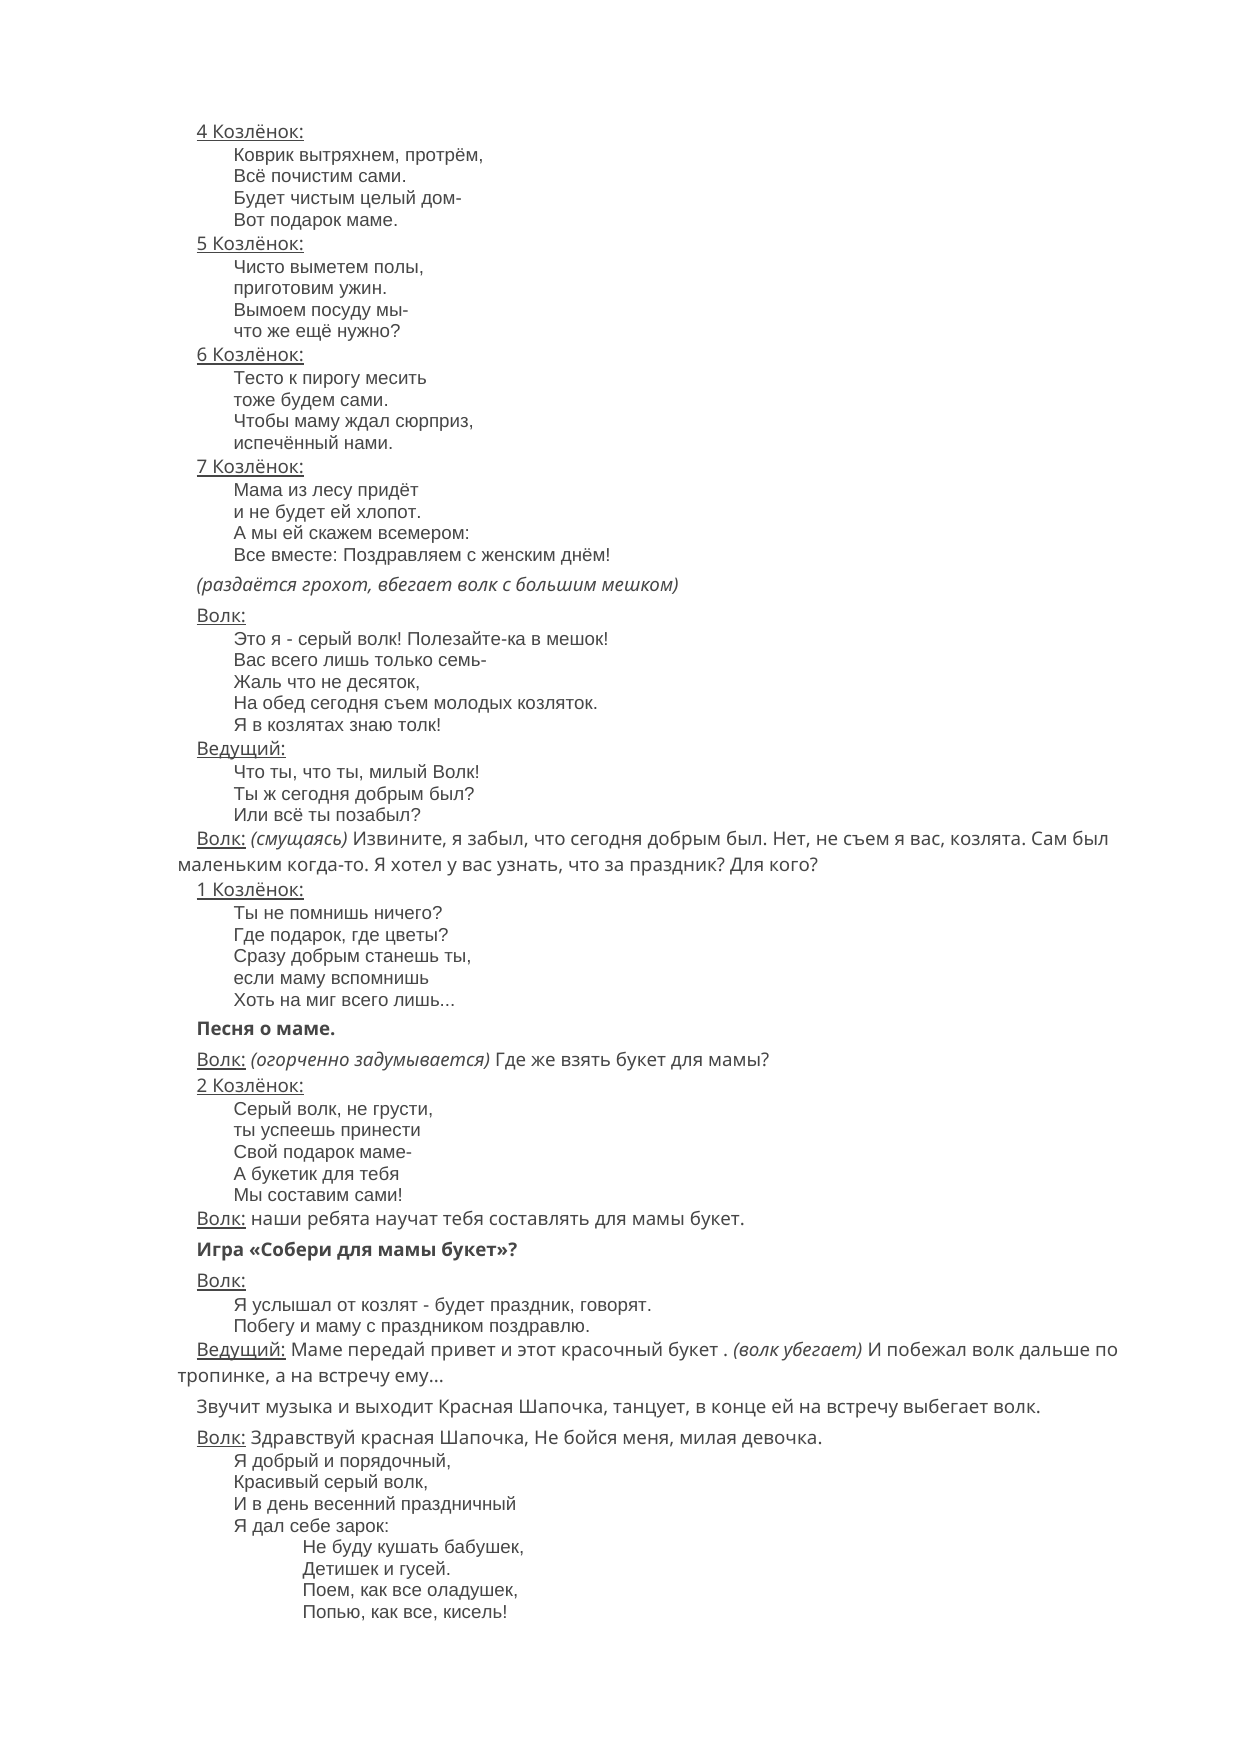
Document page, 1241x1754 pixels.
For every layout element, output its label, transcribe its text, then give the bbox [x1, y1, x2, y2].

text Или всё ты позабыл? [233, 804, 1096, 826]
text Поем, как все оладушек, [302, 1579, 1026, 1601]
text Ты ж сегодня добрым был? [233, 782, 1096, 804]
text Красивый серый волк, [233, 1471, 1096, 1493]
text Где подарок, где цветы? [233, 924, 1096, 945]
text Я дал себе зарок: [233, 1514, 1096, 1536]
text 5 Козлёнок: [177, 230, 1152, 255]
text Волк: (огорченно задумывается) Где же взять букет для мамы? [177, 1047, 1152, 1072]
text Что ты, что ты, милый Волк! [233, 761, 1096, 782]
text Чтобы маму ждал сюрприз, [233, 410, 1096, 432]
text Вымоем посуду мы- [233, 298, 1096, 320]
text Серый волк, не грусти, [233, 1098, 1096, 1119]
text Ты не помнишь ничего? [233, 902, 1096, 924]
text Волк: наши ребята научат тебя составлять для мамы букет. [177, 1206, 1152, 1231]
text (раздаётся грохот, вбегает волк с большим мешком) [177, 571, 1152, 596]
text если маму вспомнишь [233, 967, 1096, 988]
text Жаль что не десяток, [233, 671, 1096, 692]
text Тесто к пирогу месить [233, 367, 1096, 389]
text испечённый нами. [233, 432, 1096, 453]
text Мы составим сами! [233, 1184, 1096, 1206]
text Песня о маме. [177, 1016, 1152, 1041]
text Свой подарок маме- [233, 1141, 1096, 1162]
text А букетик для тебя [233, 1162, 1096, 1184]
text Игра «Собери для мамы букет»? [177, 1237, 1152, 1262]
text Попью, как все, кисель! [302, 1601, 1026, 1622]
text Волк: (смущаясь) Извините, я забыл, что сегодня добрым был. Нет, не съем я вас, козлята. Сам был маленьким когда-то. Я хотел у вас узнать, что за праздник? Для кого? [177, 826, 1152, 877]
text Звучит музыка и выходит Красная Шапочка, танцует, в конце ей на встречу выбегает волк. [177, 1393, 1152, 1419]
text Волк: [177, 602, 1152, 627]
text приготовим ужин. [233, 277, 1096, 298]
text Чисто выметем полы, [233, 255, 1096, 277]
text И в день весенний праздничный [233, 1493, 1096, 1514]
text Хоть на миг всего лишь... [233, 988, 1096, 1010]
text Ведущий: Маме передай привет и этот красочный букет . (волк убегает) И побежал волк дальше по тропинке, а на встречу ему... [177, 1336, 1152, 1387]
text 2 Козлёнок: [177, 1072, 1152, 1098]
text Все вместе: Поздравляем с женским днём! [233, 544, 1096, 565]
text Мама из лесу придёт [233, 479, 1096, 501]
text Не буду кушать бабушек, [302, 1536, 1026, 1558]
text Всё почистим сами. [233, 165, 1096, 187]
text Волк: [177, 1268, 1152, 1293]
text Вас всего лишь только семь- [233, 649, 1096, 671]
text 1 Козлёнок: [177, 877, 1152, 902]
text На обед сегодня съем молодых козляток. [233, 692, 1096, 714]
text Коврик вытряхнем, протрём, [233, 144, 1096, 165]
text А мы ей скажем всемером: [233, 522, 1096, 544]
text и не будет ей хлопот. [233, 501, 1096, 522]
text 7 Козлёнок: [177, 453, 1152, 479]
text что же ещё нужно? [233, 320, 1096, 342]
text Сразу добрым станешь ты, [233, 945, 1096, 967]
text тоже будем сами. [233, 389, 1096, 410]
text Детишек и гусей. [302, 1558, 1026, 1579]
text ты успеешь принести [233, 1119, 1096, 1141]
text Побегу и маму с праздником поздравлю. [233, 1315, 1096, 1336]
text Волк: Здравствуй красная Шапочка, Не бойся меня, милая девочка. [177, 1424, 1152, 1450]
text Я в козлятах знаю толк! [233, 714, 1096, 735]
text 4 Козлёнок: [177, 118, 1152, 144]
text Я добрый и порядочный, [233, 1450, 1096, 1471]
text 6 Козлёнок: [177, 342, 1152, 367]
text Ведущий: [177, 735, 1152, 761]
text Будет чистым целый дом- [233, 187, 1096, 208]
text Я услышал от козлят - будет праздник, говорят. [233, 1293, 1096, 1315]
text Вот подарок маме. [233, 208, 1096, 230]
text Это я - серый волк! Полезайте-ка в мешок! [233, 627, 1096, 649]
